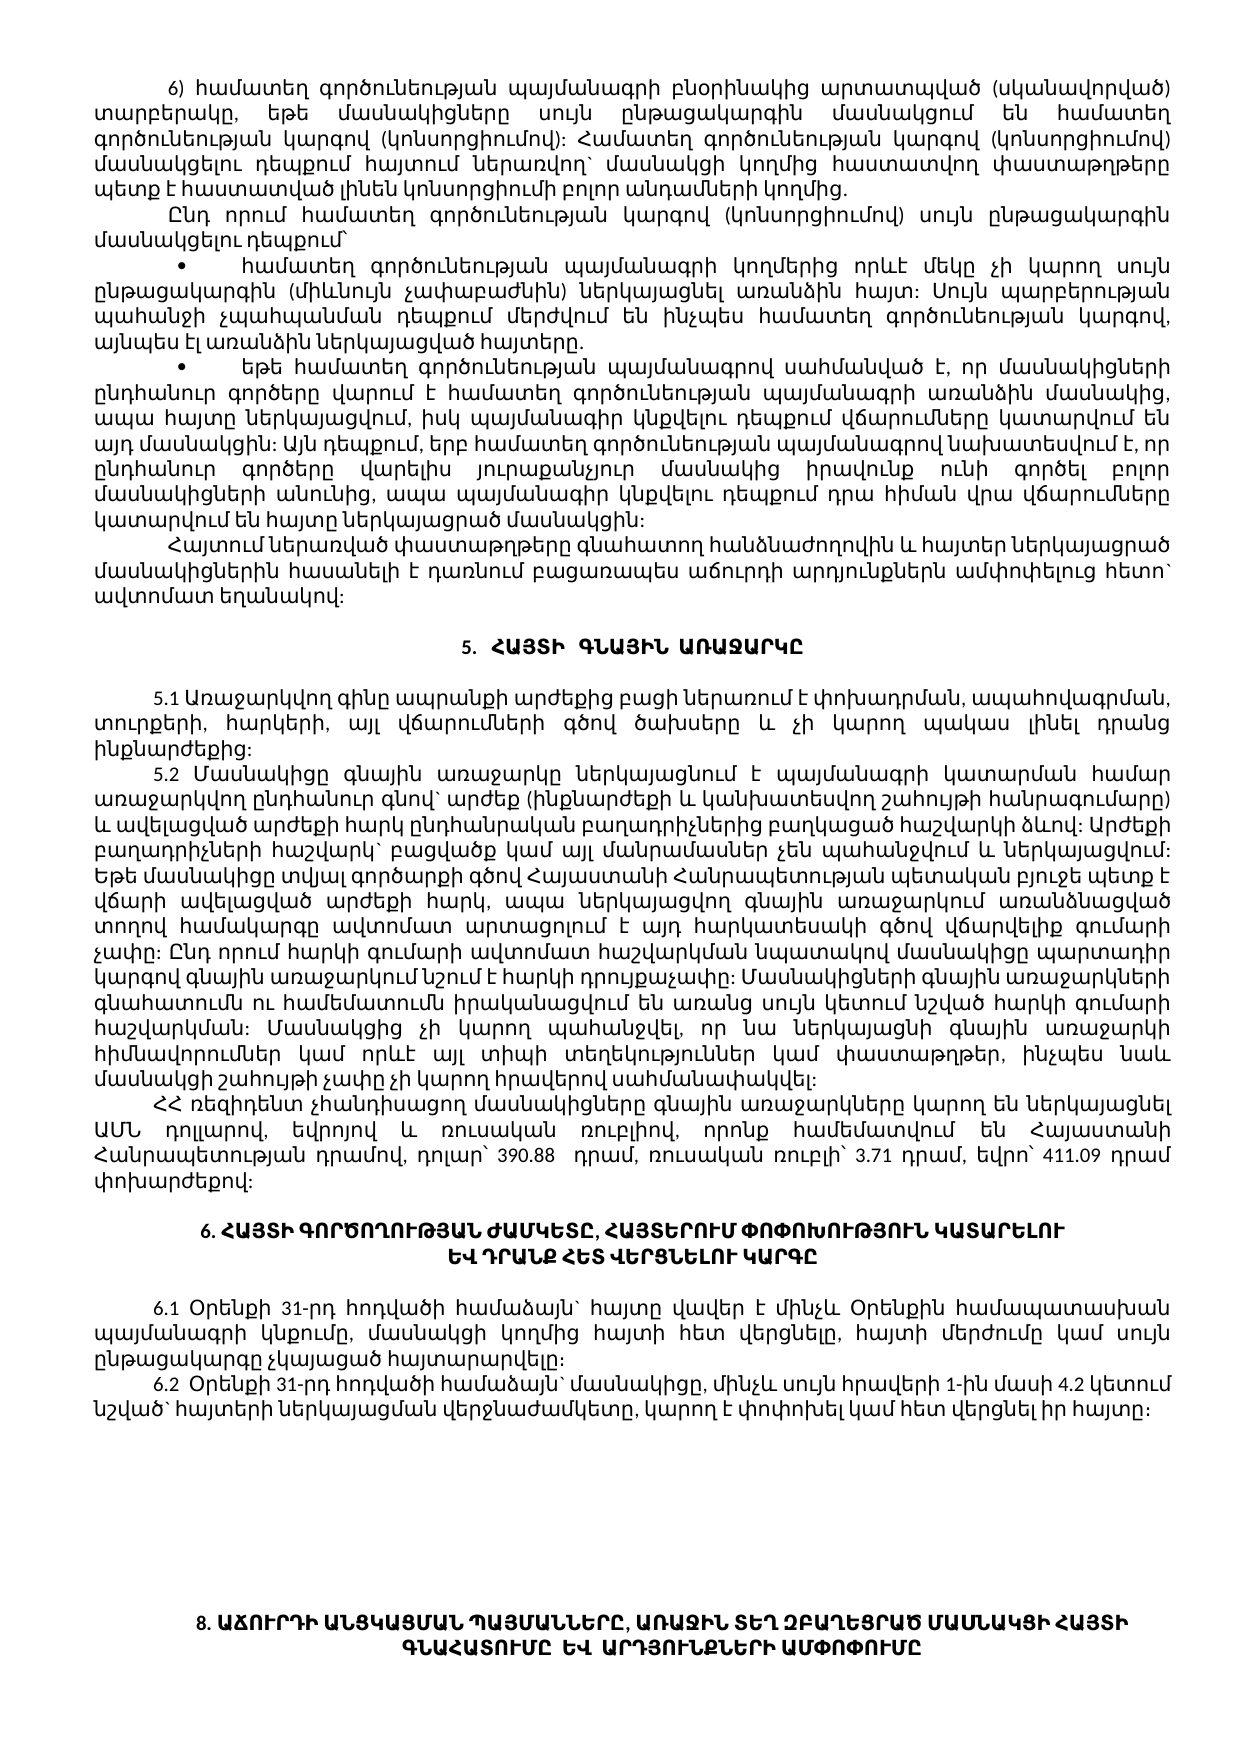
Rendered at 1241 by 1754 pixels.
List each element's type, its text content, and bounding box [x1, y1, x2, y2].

text ԵՎ ԴՐԱՆՔ ՀԵՏ ՎԵՐՑՆԵԼՈՒ ԿԱՐԳԸ [94, 1244, 1171, 1269]
text ԳՆԱՀԱՏՈՒՄԸ ԵՎ ԱՐԴՅՈՒՆՔՆԵՐԻ ԱՄՓՈՓՈՒՄԸ [94, 1635, 1171, 1661]
list եթե համատեղ գործունեության պայմանագրով սահմանված է, որ մասնակիցների ընդհանուր գործերը վարում է համատեղ գործունեության պայմանագրի առանձին մասնակից, ապա հայտը ներկայացվում, իսկ պայմանագիր կնքվելու դեպքում վճարումները կատարվում են այդ մասնակցին: Այն դեպքում, երբ համատեղ գործունեության պայմանագրով նախատեսվում է, որ ընդհանուր գործերը վարելիս յուրաքանչյուր մասնակից իրավունք ունի գործել բոլոր մասնակիցների անունից, ապա պայմանագիր կնքվելու դեպքում դրա հիման վրա վճարումները կատարվում են հայտը ներկայացրած մասնակցին: [94, 354, 1171, 532]
text 8. ԱՃՈՒՐԴԻ ԱՆՑԿԱՑՄԱՆ ՊԱՅՄԱՆՆԵՐԸ, ԱՌԱՋԻՆ ՏԵՂ ԶԲԱՂԵՑՐԱԾ ՄԱՍՆԱԿՑԻ ՀԱՅՏԻ [94, 1610, 1171, 1635]
text 5. ՀԱՅՏԻ ԳՆԱՅԻՆ ԱՌԱՋԱՐԿԸ [94, 634, 1171, 659]
text Հայտում ներառված փաստաթղթերը գնահատող հանձնաժողովին և հայտեր ներկայացրած մասնակիցներին հասանելի է դառնում բացառապես աճուրդի արդյունքներն ամփոփելուց հետո` ավտոմատ եղանակով: [94, 532, 1171, 609]
text 5.1 Առաջարկվող գինը ապրանքի արժեքից բացի ներառում է փոխադրման, ապահովագրման, տուրքերի, հարկերի, այլ վճարումների գծով ծախսերը և չի կարող պակաս լինել դրանց ինքնարժեքից: [94, 685, 1171, 761]
text 6.2 Օրենքի 31-րդ հոդվածի համաձայն` մասնակիցը, մինչև սույն հրավերի 1-ին մասի 4.2 կետում նշված` հայտերի ներկայացման վերջնաժամկետը, կարող է փոփոխել կամ հետ վերցնել իր հայտը։ [94, 1371, 1171, 1422]
text Ընդ որում համատեղ գործունեության կարգով (կոնսորցիումով) սույն ընթացակարգին մասնակցելու դեպքում՝ [94, 202, 1171, 253]
text ՀՀ ռեզիդենտ չհանդիսացող մասնակիցները գնային առաջարկները կարող են ներկայացնել ԱՄՆ դոլլարով, եվրոյով և ռուսական ռուբլիով, որոնք համեմատվում են Հայաստանի Հանրապետության դրամով, դոլար՝ 390.88 դրամ, ռուսական ռուբլի՝ 3.71 դրամ, եվրո՝ 411.09 դրամ փոխարժեքով: [94, 1092, 1171, 1193]
text 6. ՀԱՅՏԻ ԳՈՐԾՈՂՈՒԹՅԱՆ ԺԱՄԿԵՏԸ, ՀԱՅՏԵՐՈՒՄ ՓՈՓՈԽՈՒԹՅՈՒՆ ԿԱՏԱՐԵԼՈՒ [94, 1219, 1171, 1244]
text 6.1 Օրենքի 31-րդ հոդվածի համաձայն` հայտը վավեր է մինչև Օրենքին համապատասխան պայմանագրի կնքումը, մասնակցի կողմից հայտի հետ վերցնելը, հայտի մերժումը կամ սույն ընթացակարգը չկայացած հայտարարվելը։ [94, 1295, 1171, 1371]
text 6) համատեղ գործունեության պայմանագրի բնօրինակից արտատպված (սկանավորված) տարբերակը, եթե մասնակիցները սույն ընթացակարգին մասնակցում են համատեղ գործունեության կարգով (կոնսորցիումով): Համատեղ գործունեության կարգով (կոնսորցիումով) մասնակցելու դեպքում հայտում ներառվող` մասնակցի կողմից հաստատվող փաստաթղթերը պետք է հաստատված լինեն կոնսորցիումի բոլոր անդամների կողմից. [94, 75, 1171, 202]
text 5.2 Մասնակիցը գնային առաջարկը ներկայացնում է պայմանագրի կատարման համար առաջարկվող ընդհանուր գնով` արժեք (ինքնարժեքի և կանխատեսվող շահույթի հանրագումարը) և ավելացված արժեքի հարկ ընդհանրական բաղադրիչներից բաղկացած հաշվարկի ձևով: Արժեքի բաղադրիչների հաշվարկ` բացվածք կամ այլ մանրամասներ չեն պահանջվում և ներկայացվում: Եթե մասնակիցը տվյալ գործարքի գծով Հայաստանի Հանրապետության պետական բյուջե պետք է վճարի ավելացված արժեքի հարկ, ապա ներկայացվող գնային առաջարկում առանձնացված տողով համակարգը ավտոմատ արտացոլում է այդ հարկատեսակի գծով վճարվելիք գումարի չափը: Ընդ որում հարկի գումարի ավտոմատ հաշվարկման նպատակով մասնակիցը պարտադիր կարգով գնային առաջարկում նշում է հարկի դրույքաչափը: Մասնակիցների գնային առաջարկների գնահատումն ու համեմատումն իրականացվում են առանց սույն կետում նշված հարկի գումարի հաշվարկման: Մասնակցից չի կարող պահանջվել, որ նա ներկայացնի գնային առաջարկի հիմնավորումներ կամ որևէ այլ տիպի տեղեկություններ կամ փաստաթղթեր, ինչպես նաև մասնակցի շահույթի չափը չի կարող հրավերով սահմանափակվել: [94, 761, 1171, 1092]
list համատեղ գործունեության պայմանագրի կողմերից որևէ մեկը չի կարող սույն ընթացակարգին (միևնույն չափաբաժնին) ներկայացնել առանձին հայտ: Սույն պարբերության պահանջի չպահպանման դեպքում մերժվում են ինչպես համատեղ գործունեության կարգով, այնպես էլ առանձին ներկայացված հայտերը. [94, 253, 1171, 354]
